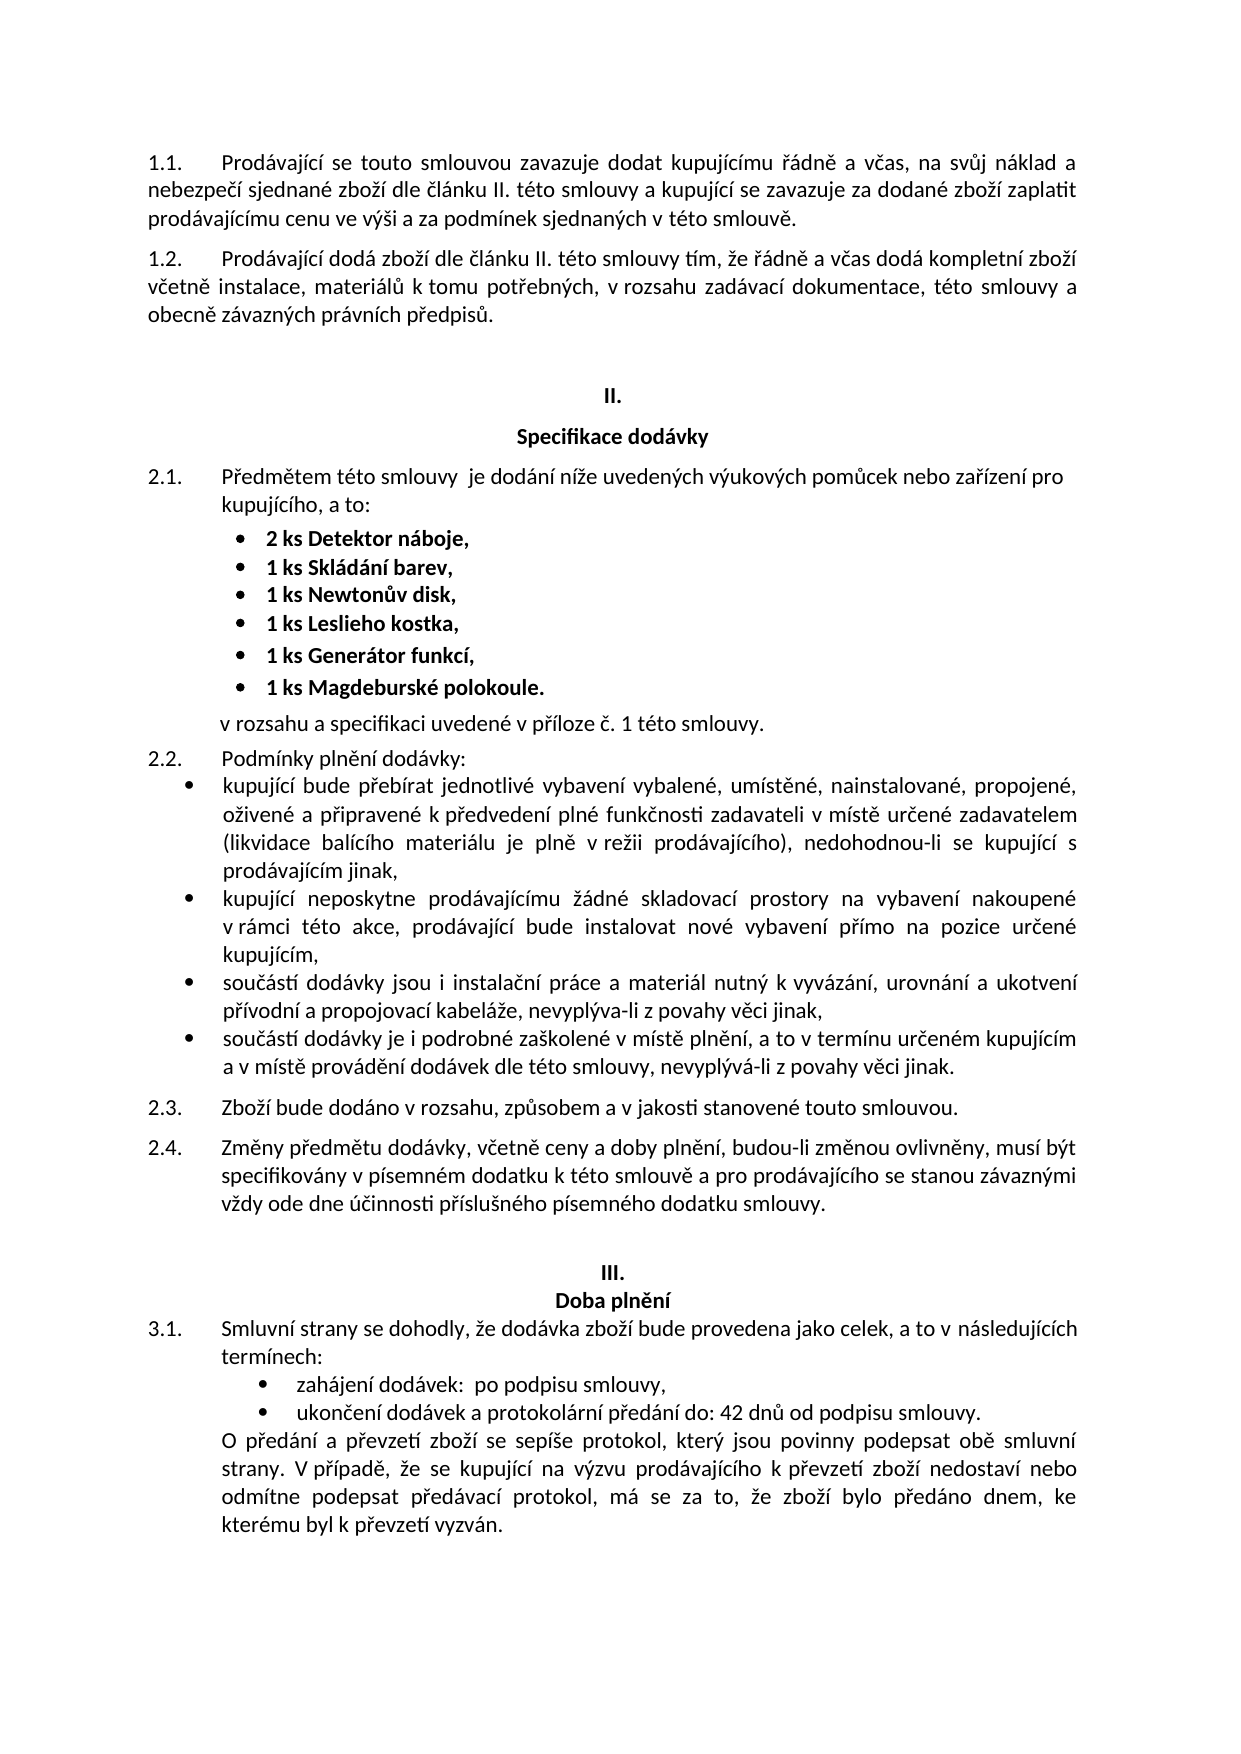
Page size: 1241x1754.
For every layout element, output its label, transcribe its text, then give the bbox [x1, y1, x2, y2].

list 2.1. Předmětem této smlouvy je dodání níže uvedených výukových pomůcek nebo zařízení pro kupujícího, a to: [148, 462, 1078, 518]
list 2 ks Detektor náboje, [236, 524, 1078, 553]
list zahájení dodávek: po podpisu smlouvy, [259, 1370, 1078, 1398]
list v rozsahu a specifikaci uvedené v příloze č. 1 této smlouvy. [148, 709, 1078, 737]
list 1 ks Leslieho kostka, [236, 609, 1078, 637]
list součástí dodávky jsou i instalační práce a materiál nutný k vyvázání, urovnání a ukotvení přívodní a propojovací kabeláže, nevyplýva-li z povahy věci jinak, [185, 968, 1078, 1024]
text 3.1. Smluvní strany se dohodly, že dodávka zboží bude provedena jako celek, a to v následujících termínech: [148, 1314, 1078, 1370]
text O předání a převzetí zboží se sepíše protokol, který jsou povinny podepsat obě smluvní strany. V případě, že se kupující na výzvu prodávajícího k převzetí zboží nedostaví nebo odmítne podepsat předávací protokol, má se za to, že zboží bylo předáno dnem, ke kterému byl k převzetí vyzván. [221, 1426, 1078, 1538]
list 1 ks Magdeburské polokoule. [236, 673, 1078, 701]
text 2.3. Zboží bude dodáno v rozsahu, způsobem a v jakosti stanovené touto smlouvou. [148, 1093, 1078, 1121]
list 1 ks Skládání barev, [236, 553, 1078, 581]
text III. [148, 1258, 1078, 1286]
text 2.4. Změny předmětu dodávky, včetně ceny a doby plnění, budou-li změnou ovlivněny, musí být specifikovány v písemném dodatku k této smlouvě a pro prodávajícího se stanou závaznými vždy ode dne účinnosti příslušného písemného dodatku smlouvy. [148, 1133, 1078, 1217]
text 1.2. Prodávající dodá zboží dle článku II. této smlouvy tím, že řádně a včas dodá kompletní zboží včetně instalace, materiálů k tomu potřebných, v rozsahu zadávací dokumentace, této smlouvy a obecně závazných právních předpisů. [148, 244, 1078, 328]
text Specifikace dodávky [148, 422, 1078, 450]
list součástí dodávky je i podrobné zaškolené v místě plnění, a to v termínu určeném kupujícím a v místě provádění dodávek dle této smlouvy, nevyplývá-li z povahy věci jinak. [185, 1024, 1078, 1080]
list 1 ks Generátor funkcí, [236, 641, 1078, 669]
list 1 ks Newtonův disk, [236, 581, 1078, 609]
list kupující bude přebírat jednotlivé vybavení vybalené, umístěné, nainstalované, propojené, oživené a připravené k předvedení plné funkčnosti zadavateli v místě určené zadavatelem (likvidace balícího materiálu je plně v režii prodávajícího), nedohodnou-li se kupující s prodávajícím jinak, [185, 772, 1078, 884]
text 2.2. Podmínky plnění dodávky: [148, 744, 1078, 772]
list kupující neposkytne prodávajícímu žádné skladovací prostory na vybavení nakoupené v rámci této akce, prodávající bude instalovat nové vybavení přímo na pozice určené kupujícím, [185, 884, 1078, 968]
text 1.1. Prodávající se touto smlouvou zavazuje dodat kupujícímu řádně a včas, na svůj náklad a nebezpečí sjednané zboží dle článku II. této smlouvy a kupující se zavazuje za dodané zboží zaplatit prodávajícímu cenu ve výši a za podmínek sjednaných v této smlouvě. [148, 148, 1078, 232]
text II. [148, 381, 1078, 409]
list ukončení dodávek a protokolární předání do: 42 dnů od podpisu smlouvy. [259, 1398, 1078, 1426]
text Doba plnění [148, 1286, 1078, 1314]
